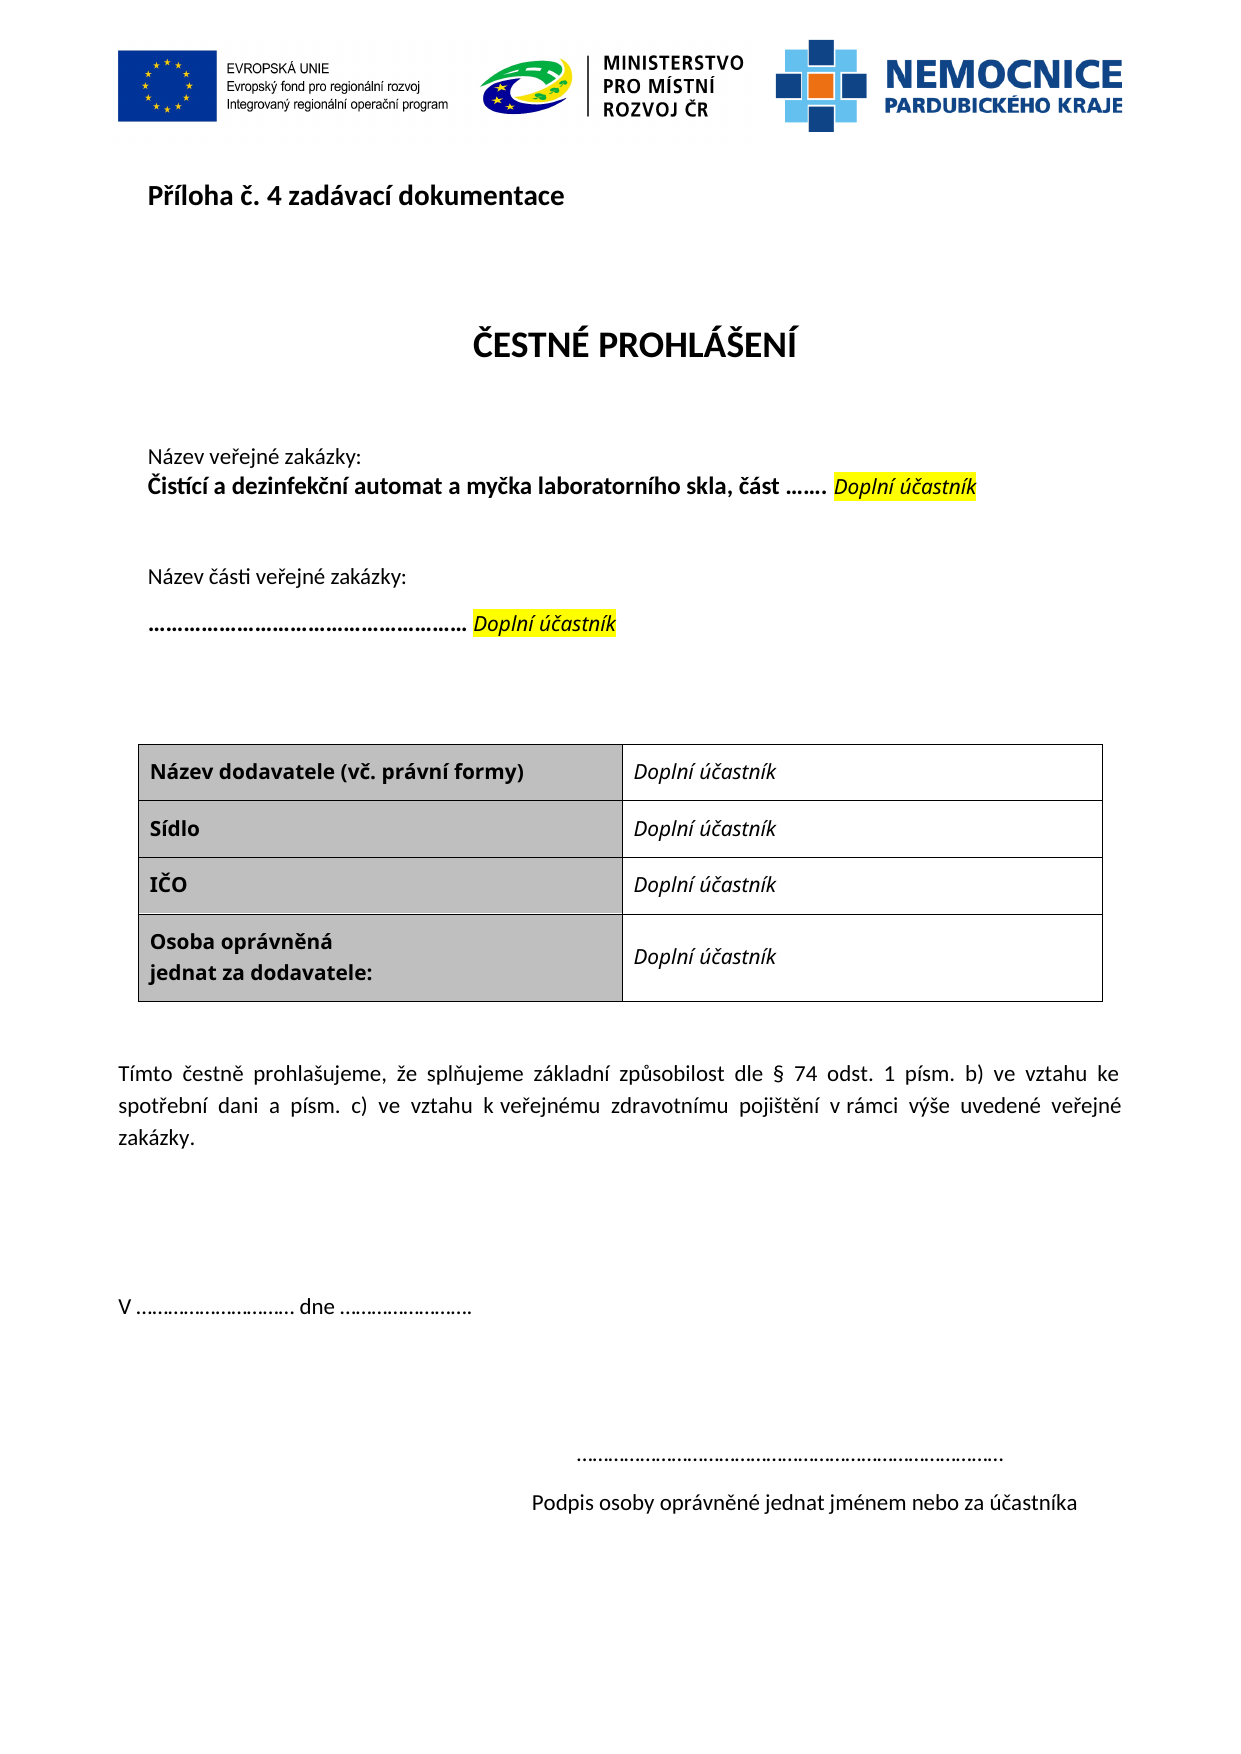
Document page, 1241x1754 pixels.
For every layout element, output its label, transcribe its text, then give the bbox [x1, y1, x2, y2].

picture [96, 26, 765, 145]
text Název části veřejné zakázky: [148, 562, 1122, 590]
text Čistící a dezinfekční automat a myčka laboratorního skla, část ……. Doplní účastník [148, 470, 1122, 501]
table_cell Doplní účastník [623, 801, 1102, 857]
text ……………………………………………………………………… [118, 1439, 1122, 1467]
text Příloha č. 4 zadávací dokumentace [148, 177, 1122, 213]
table_cell Doplní účastník [623, 915, 1102, 1001]
table_cell Doplní účastník [623, 858, 1102, 913]
text ……………………………………………… Doplní účastník [148, 607, 1122, 637]
text ČESTNÉ PROHLÁŠENÍ [148, 321, 1122, 367]
table_header Název dodavatele (vč. právní formy) [139, 745, 622, 800]
text Podpis osoby oprávněné jednat jménem nebo za účastníka [118, 1488, 1122, 1516]
table_cell Sídlo [139, 801, 622, 857]
table_cell IČO [139, 858, 622, 913]
text V ………………………… dne ……………………. [118, 1292, 1122, 1320]
table_cell Osoba oprávněná jednat za dodavatele: [139, 915, 622, 1001]
text Tímto čestně prohlašujeme, že splňujeme základní způsobilost dle § 74 odst. 1 písm. b) ve vztahu ke spotřební dani a písm. c) ve vztahu k veřejnému zdravotnímu pojištění v rámci výše uvedené veřejné zakázky. [118, 1059, 1122, 1151]
table_header Doplní účastník [623, 745, 1102, 800]
text Název veřejné zakázky: [118, 442, 1122, 470]
picture [774, 38, 1123, 133]
